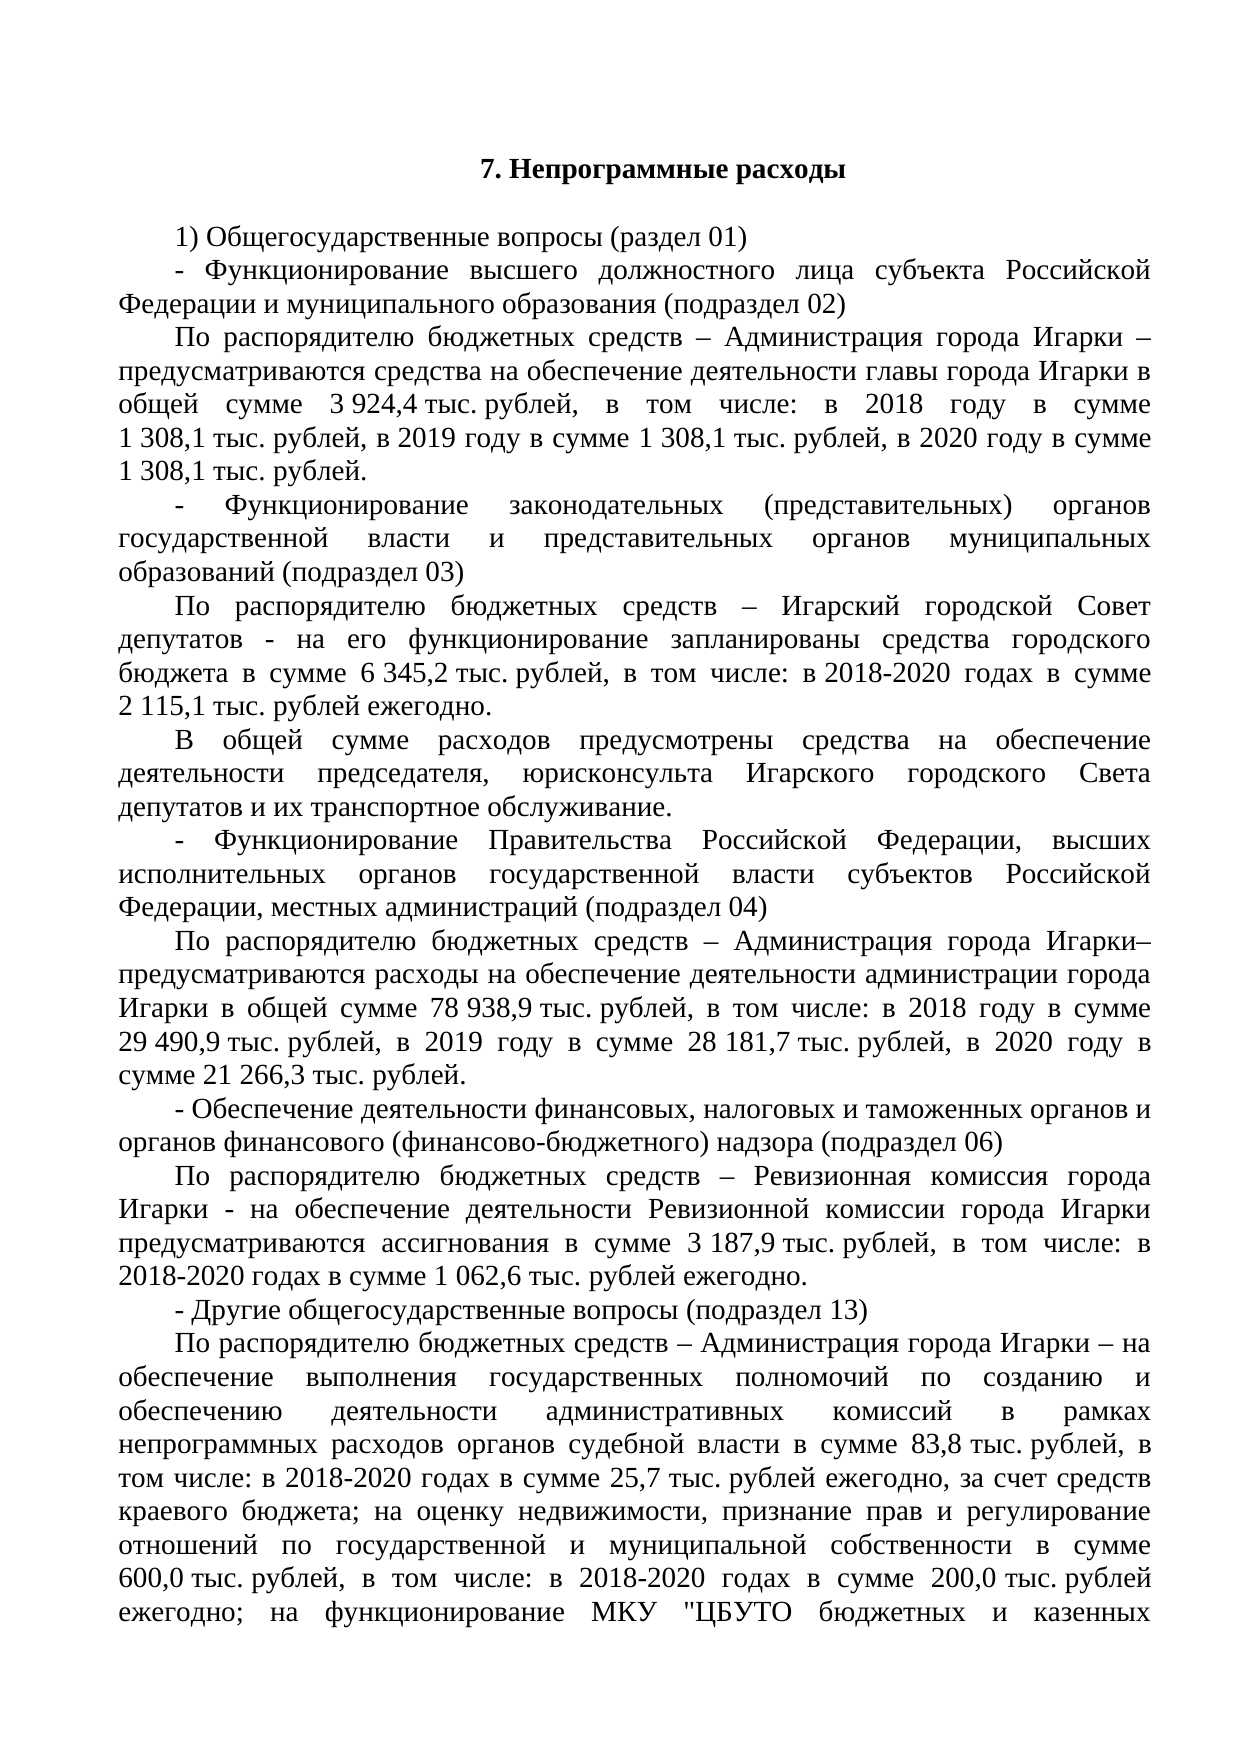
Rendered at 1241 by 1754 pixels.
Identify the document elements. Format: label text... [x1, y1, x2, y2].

text По распорядителю бюджетных средств – Администрация города Игарки – предусматриваются средства на обеспечение деятельности главы города Игарки в общей сумме 3 924,4 тыс. рублей, в том числе: в 2018 году в сумме 1 308,1 тыс. рублей, в 2019 году в сумме 1 308,1 тыс. рублей, в 2020 году в сумме 1 308,1 тыс. рублей. [118, 319, 1152, 487]
text - Другие общегосударственные вопросы (подраздел 13) [118, 1292, 1152, 1326]
text 7. Непрограммные расходы [118, 152, 1152, 185]
text 1) Общегосударственные вопросы (раздел 01) [118, 219, 1152, 252]
text По распорядителю бюджетных средств – Администрация города Игарки– предусматриваются расходы на обеспечение деятельности администрации города Игарки в общей сумме 78 938,9 тыс. рублей, в том числе: в 2018 году в сумме 29 490,9 тыс. рублей, в 2019 году в сумме 28 181,7 тыс. рублей, в 2020 году в сумме 21 266,3 тыс. рублей. [118, 923, 1152, 1091]
text - Функционирование законодательных (представительных) органов государственной власти и представительных органов муниципальных образований (подраздел 03) [118, 487, 1152, 588]
text В общей сумме расходов предусмотрены средства на обеспечение деятельности председателя, юрисконсульта Игарского городского Света депутатов и их транспортное обслуживание. [118, 722, 1152, 822]
text По распорядителю бюджетных средств – Игарский городской Совет депутатов - на его функционирование запланированы средства городского бюджета в сумме 6 345,2 тыс. рублей, в том числе: в 2018-2020 годах в сумме 2 115,1 тыс. рублей ежегодно. [118, 588, 1152, 722]
text - Обеспечение деятельности финансовых, налоговых и таможенных органов и органов финансового (финансово-бюджетного) надзора (подраздел 06) [118, 1091, 1152, 1158]
text - Функционирование Правительства Российской Федерации, высших исполнительных органов государственной власти субъектов Российской Федерации, местных администраций (подраздел 04) [118, 822, 1152, 923]
text По распорядителю бюджетных средств – Ревизионная комиссия города Игарки - на обеспечение деятельности Ревизионной комиссии города Игарки предусматриваются ассигнования в сумме 3 187,9 тыс. рублей, в том числе: в 2018-2020 годах в сумме 1 062,6 тыс. рублей ежегодно. [118, 1158, 1152, 1292]
text - Функционирование высшего должностного лица субъекта Российской Федерации и муниципального образования (подраздел 02) [118, 252, 1152, 319]
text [118, 1326, 1152, 1627]
